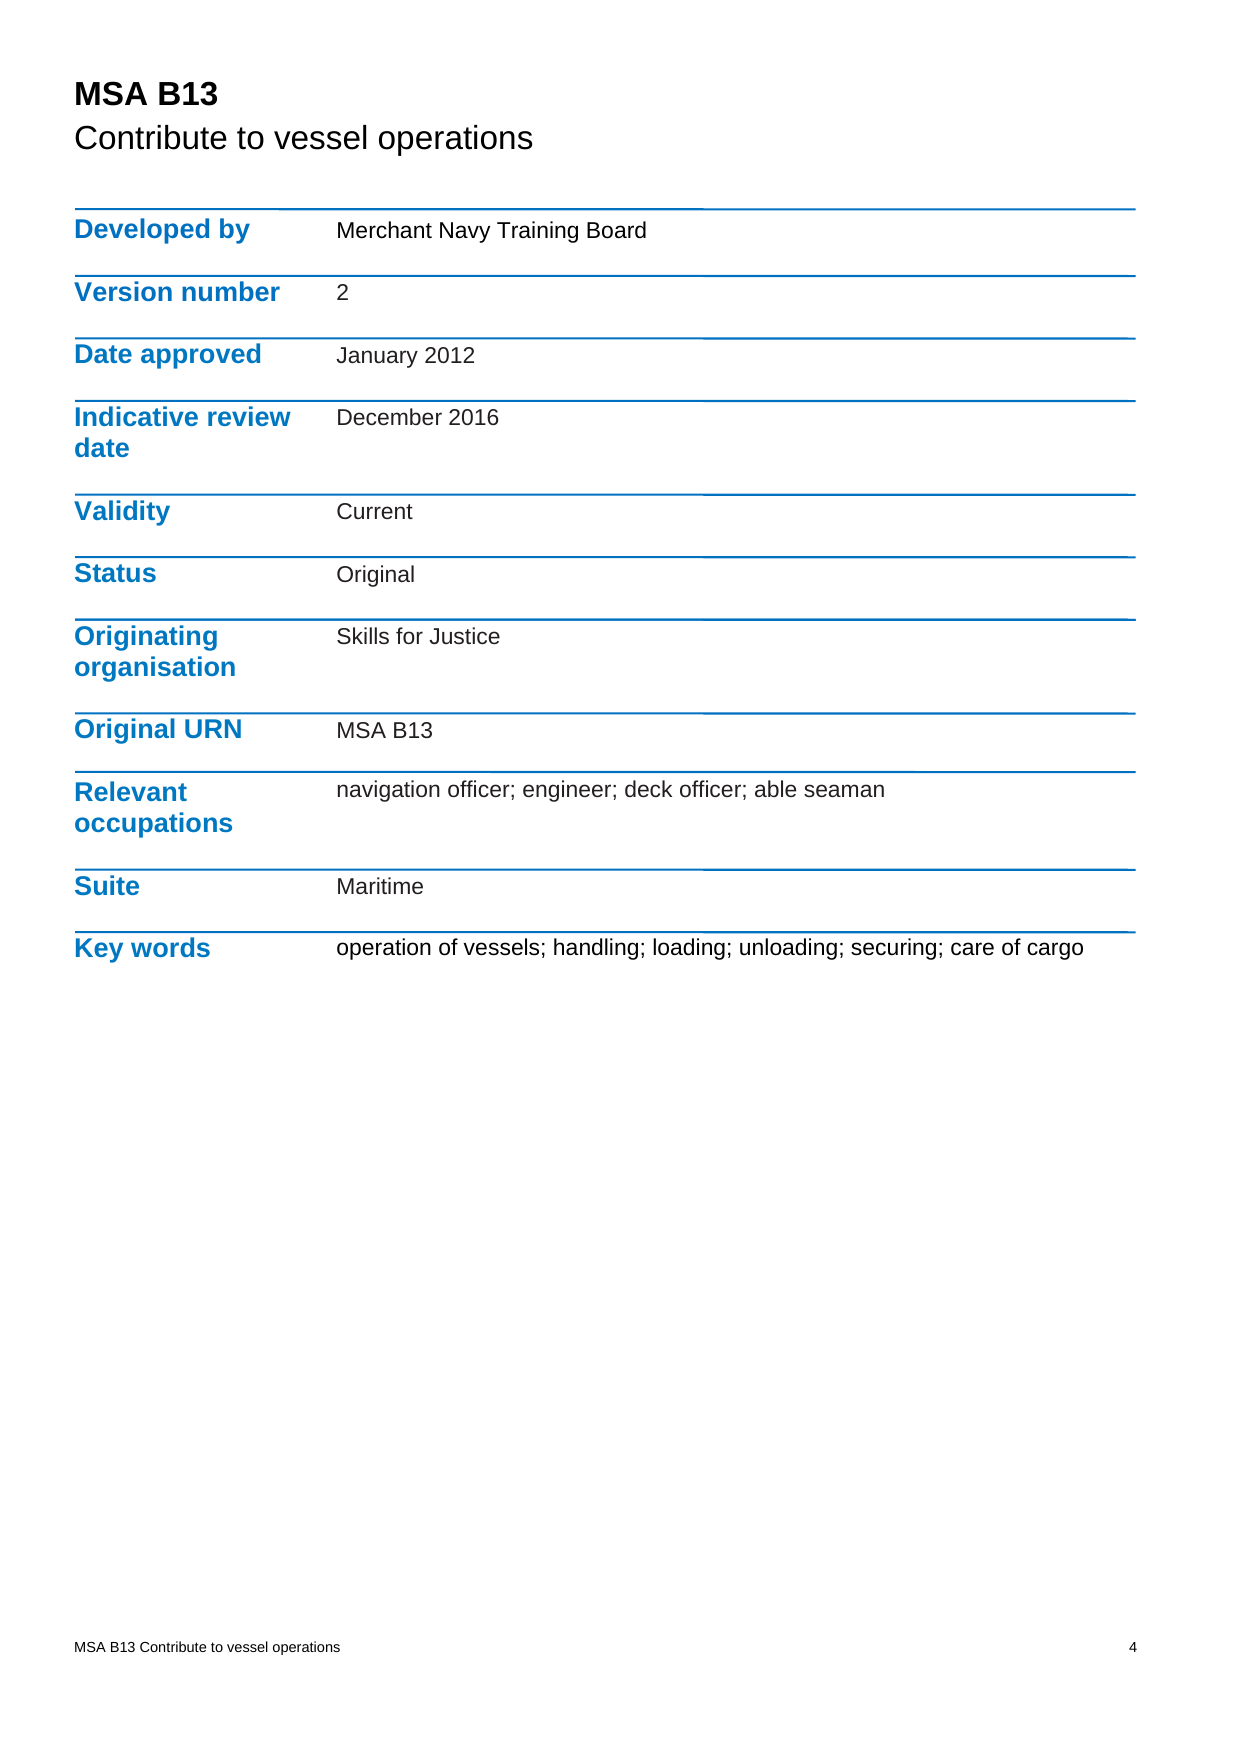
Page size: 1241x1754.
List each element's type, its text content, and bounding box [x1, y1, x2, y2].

table_cell [63, 713, 325, 776]
table_cell January 2012 [325, 338, 1148, 401]
table_cell [63, 870, 325, 932]
table_cell operation of vessels; handling; loading; unloading; securing; care of cargo [325, 932, 1148, 1023]
table_header [63, 213, 325, 276]
table_cell Maritime [325, 870, 1148, 932]
table_cell Original [325, 557, 1148, 619]
table_cell [63, 776, 325, 869]
table_cell navigation officer; engineer; deck officer; able seaman [325, 776, 1148, 869]
table_cell Current [325, 495, 1148, 557]
table_cell MSA B13 [325, 713, 1148, 776]
table_cell [63, 401, 325, 494]
table_cell 2 [325, 276, 1148, 338]
table_cell [63, 620, 325, 713]
table_cell [63, 338, 325, 401]
table_cell December 2016 [325, 401, 1148, 494]
table_header Merchant Navy Training Board [325, 213, 1148, 276]
table_cell [63, 557, 325, 619]
table_cell [63, 495, 325, 557]
table_cell [63, 276, 325, 338]
table_cell [63, 932, 325, 1023]
table_cell Skills for Justice [325, 620, 1148, 713]
